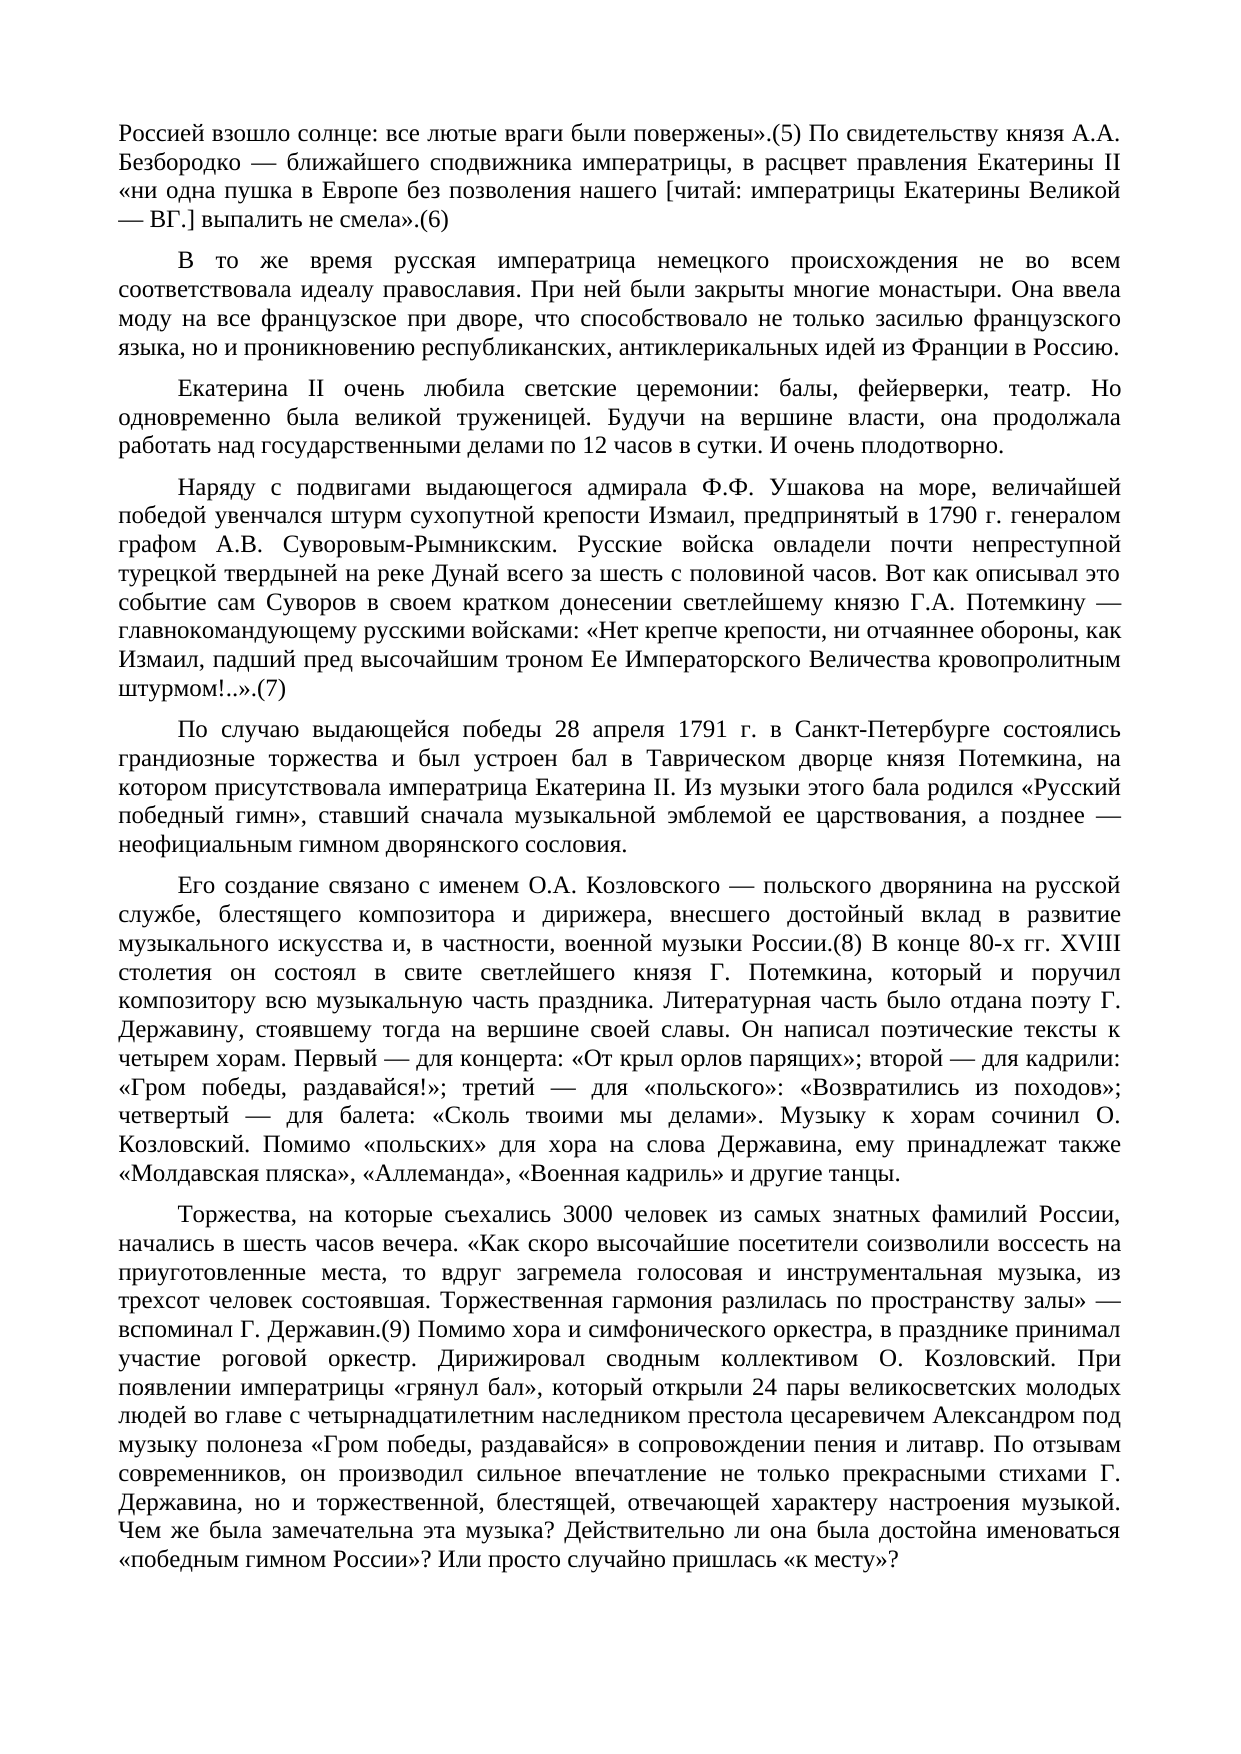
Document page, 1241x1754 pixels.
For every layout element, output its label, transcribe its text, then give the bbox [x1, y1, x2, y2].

text В то же время русская императрица немецкого происхождения не во всем соответствовала идеалу православия. При ней были закрыты многие монастыри. Она ввела моду на все французское при дворе, что способствовало не только засилью французского языка, но и проникновению республиканских, антиклерикальных идей из Франции в Россию. [118, 246, 1122, 361]
text По случаю выдающейся победы 28 апреля 1791 г. в Санкт-Петербурге состоялись грандиозные торжества и был устроен бал в Таврическом дворце князя Потемкина, на котором присутствовала императрица Екатерина II. Из музыки этого бала родился «Русский победный гимн», ставший сначала музыкальной эмблемой ее царствования, а позднее — неофициальным гимном дворянского сословия. [118, 714, 1122, 858]
text Торжества, на которые съехались 3000 человек из самых знатных фамилий России, начались в шесть часов вечера. «Как скоро высочайшие посетители соизволили воссесть на приуготовленные места, то вдруг загремела голосовая и инструментальная музыка, из трехсот человек состоявшая. Торжественная гармония разлилась по пространству залы» — вспоминал Г. Державин.(9) Помимо хора и симфонического оркестра, в празднике принимал участие роговой оркестр. Дирижировал сводным коллективом О. Козловский. При появлении императрицы «грянул бал», который открыли 24 пары великосветских молодых людей во главе с четырнадцатилетним наследником престола цесаревичем Александром под музыку полонеза «Гром победы, раздавайся» в сопровождении пения и литавр. По отзывам современников, он производил сильное впечатление не только прекрасными стихами Г. Державина, но и торжественной, блестящей, отвечающей характеру настроения музыкой. Чем же была замечательна эта музыка? Действительно ли она была достойна именоваться «победным гимном России»? Или просто случайно пришлась «к месту»? [118, 1199, 1122, 1573]
text Екатерина II очень любила светские церемонии: балы, фейерверки, театр. Но одновременно была великой труженицей. Будучи на вершине власти, она продолжала работать над государственными делами по 12 часов в сутки. И очень плодотворно. [118, 373, 1122, 459]
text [118, 118, 1122, 233]
text Наряду с подвигами выдающегося адмирала Ф.Ф. Ушакова на море, величайшей победой увенчался штурм сухопутной крепости Измаил, предпринятый в 1790 г. генералом графом А.В. Суворовым-Рымникским. Русские войска овладели почти непреступной турецкой твердыней на реке Дунай всего за шесть с половиной часов. Вот как описывал это событие сам Суворов в своем кратком донесении светлейшему князю Г.А. Потемкину — главнокомандующему русскими войсками: «Нет крепче крепости, ни отчаяннее обороны, как Измаил, падший пред высочайшим троном Ее Императорского Величества кровопролитным штурмом!..».(7) [118, 472, 1122, 702]
text Его создание связано с именем О.А. Козловского — польского дворянина на русской службе, блестящего композитора и дирижера, внесшего достойный вклад в развитие музыкального искусства и, в частности, военной музыки России.(8) В конце 80-х гг. XVIII столетия он состоял в свите светлейшего князя Г. Потемкина, который и поручил композитору всю музыкальную часть праздника. Литературная часть было отдана поэту Г. Державину, стоявшему тогда на вершине своей славы. Он написал поэтические тексты к четырем хорам. Первый — для концерта: «От крыл орлов парящих»; второй — для кадрили: «Гром победы, раздавайся!»; третий — для «польского»: «Возвратились из походов»; четвертый — для балета: «Сколь твоими мы делами». Музыку к хорам сочинил О. Козловский. Помимо «польских» для хора на слова Державина, ему принадлежат также «Молдавская пляска», «Аллеманда», «Военная кадриль» и другие танцы. [118, 871, 1122, 1187]
